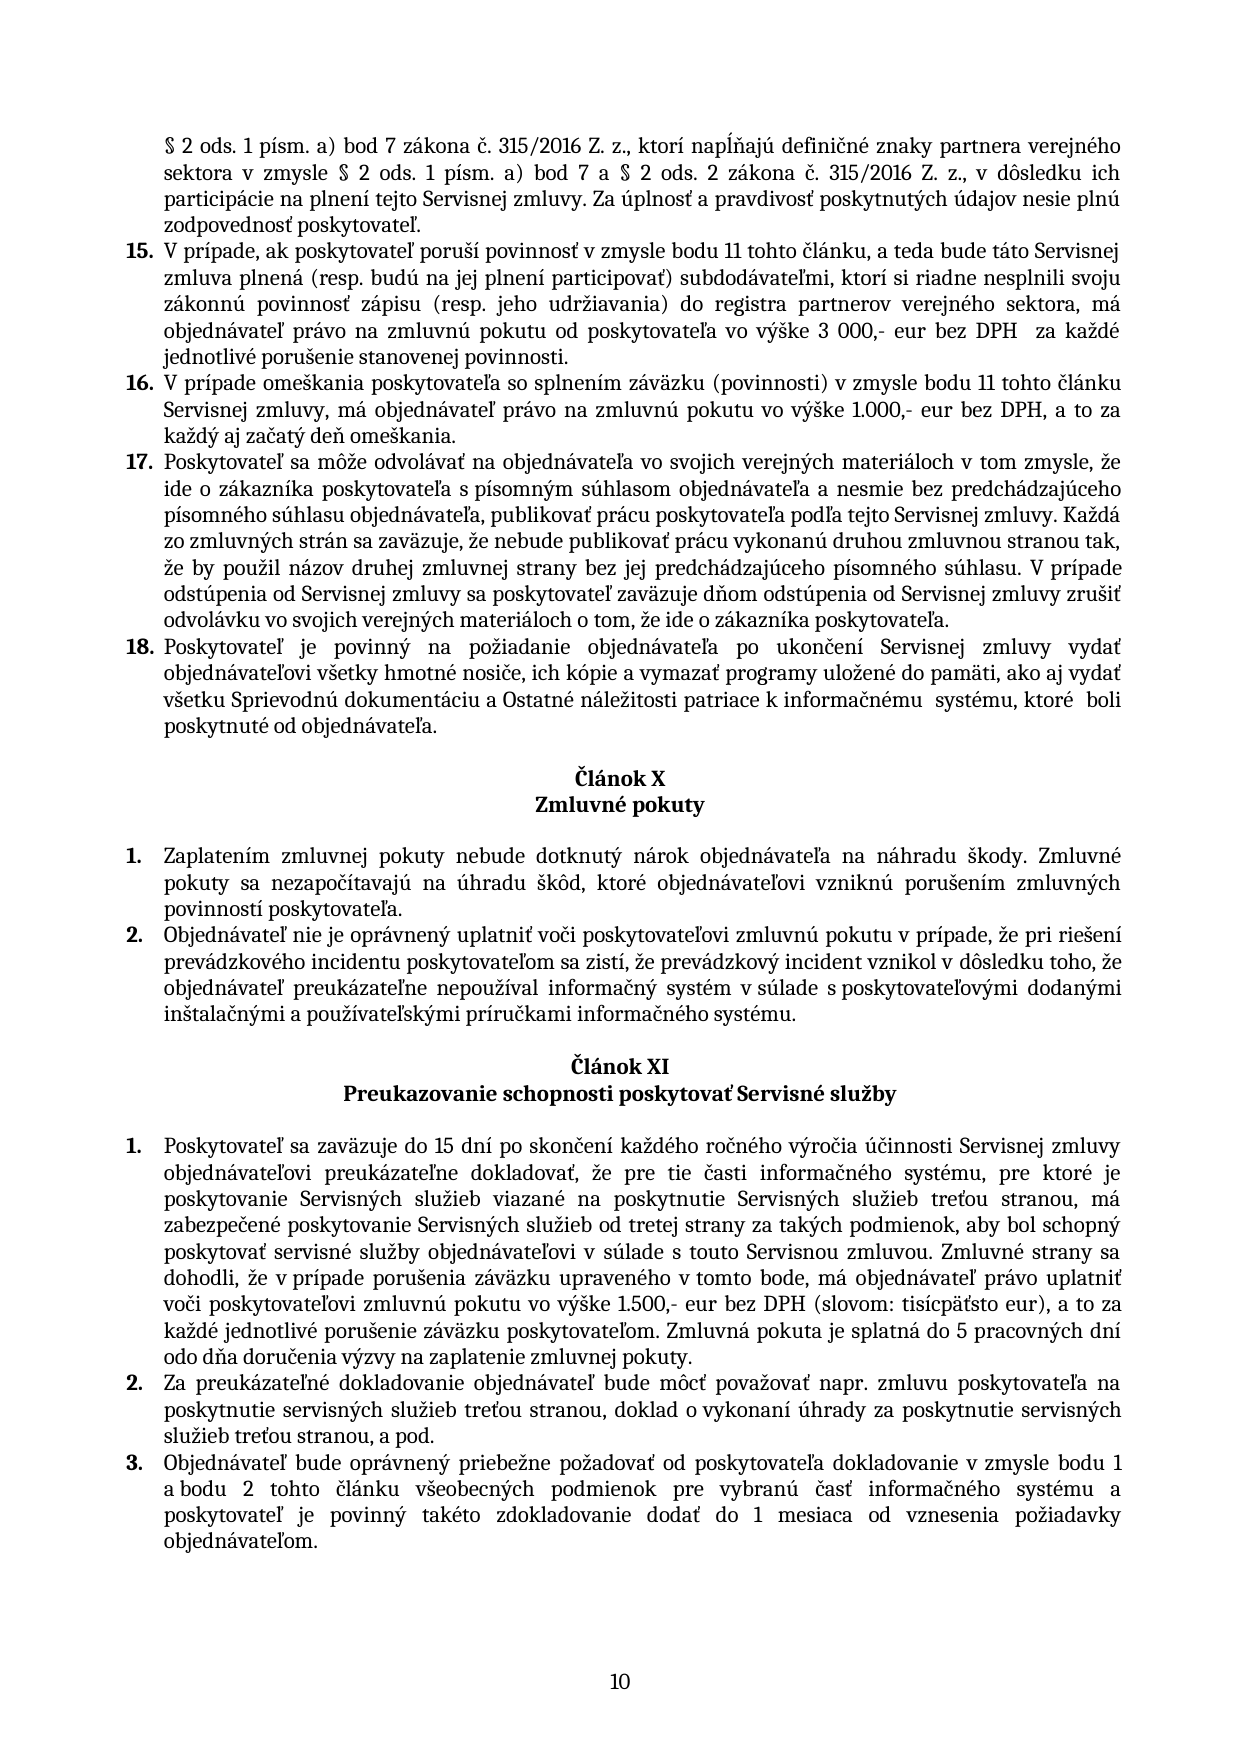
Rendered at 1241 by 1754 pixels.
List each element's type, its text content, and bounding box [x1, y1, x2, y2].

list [126, 133, 1122, 238]
list Za preukázateľné dokladovanie objednávateľ bude môcť považovať napr. zmluvu poskytovateľa na poskytnutie servisných služieb treťou stranou, doklad o vykonaní úhrady za poskytnutie servisných služieb treťou stranou, a pod. [126, 1370, 1122, 1449]
list V prípade omeškania poskytovateľa so splnením záväzku (povinnosti) v zmysle bodu 11 tohto článku Servisnej zmluvy, má objednávateľ právo na zmluvnú pokutu vo výške 1.000,- eur bez DPH, a to za každý aj začatý deň omeškania. [126, 370, 1122, 449]
list Zaplatením zmluvnej pokuty nebude dotknutý nárok objednávateľa na náhradu škody. Zmluvné pokuty sa nezapočítavajú na úhradu škôd, ktoré objednávateľovi vzniknú porušením zmluvných povinností poskytovateľa. [126, 843, 1122, 922]
subtitle Článok X [118, 765, 1122, 792]
subtitle Článok XI [118, 1054, 1122, 1080]
list V prípade, ak poskytovateľ poruší povinnosť v zmysle bodu 11 tohto článku, a teda bude táto Servisnej zmluva plnená (resp. budú na jej plnení participovať) subdodávateľmi, ktorí si riadne nesplnili svoju zákonnú povinnosť zápisu (resp. jeho udržiavania) do registra partnerov verejného sektora, má objednávateľ právo na zmluvnú pokutu od poskytovateľa vo výške 3 000,- eur bez DPH za každé jednotlivé porušenie stanovenej povinnosti. [126, 238, 1122, 370]
list Poskytovateľ je povinný na požiadanie objednávateľa po ukončení Servisnej zmluvy vydať objednávateľovi všetky hmotné nosiče, ich kópie a vymazať programy uložené do pamäti, ako aj vydať všetku Sprievodnú dokumentáciu a Ostatné náležitosti patriace k informačnému systému, ktoré boli poskytnuté od objednávateľa. [126, 634, 1122, 739]
list Objednávateľ nie je oprávnený uplatniť voči poskytovateľovi zmluvnú pokutu v prípade, že pri riešení prevádzkového incidentu poskytovateľom sa zistí, že prevádzkový incident vznikol v dôsledku toho, že objednávateľ preukázateľne nepoužíval informačný systém v súlade s poskytovateľovými dodanými inštalačnými a používateľskými príručkami informačného systému. [126, 922, 1122, 1028]
list Poskytovateľ sa zaväzuje do 15 dní po skončení každého ročného výročia účinnosti Servisnej zmluvy objednávateľovi preukázateľne dokladovať, že pre tie časti informačného systému, pre ktoré je poskytovanie Servisných služieb viazané na poskytnutie Servisných služieb treťou stranou, má zabezpečené poskytovanie Servisných služieb od tretej strany za takých podmienok, aby bol schopný poskytovať servisné služby objednávateľovi v súlade s touto Servisnou zmluvou. Zmluvné strany sa dohodli, že v prípade porušenia záväzku upraveného v tomto bode, má objednávateľ právo uplatniť voči poskytovateľovi zmluvnú pokutu vo výške 1.500,- eur bez DPH (slovom: tisícpäťsto eur), a to za každé jednotlivé porušenie záväzku poskytovateľom. Zmluvná pokuta je splatná do 5 pracovných dní odo dňa doručenia výzvy na zaplatenie zmluvnej pokuty. [126, 1133, 1122, 1370]
subtitle Preukazovanie schopnosti poskytovať Servisné služby [118, 1080, 1122, 1107]
list Objednávateľ bude oprávnený priebežne požadovať od poskytovateľa dokladovanie v zmysle bodu 1 a bodu 2 tohto článku všeobecných podmienok pre vybranú časť informačného systému a poskytovateľ je povinný takéto zdokladovanie dodať do 1 mesiaca od vznesenia požiadavky objednávateľom. [126, 1449, 1122, 1555]
subtitle Zmluvné pokuty [118, 792, 1122, 818]
list Poskytovateľ sa môže odvolávať na objednávateľa vo svojich verejných materiáloch v tom zmysle, že ide o zákazníka poskytovateľa s písomným súhlasom objednávateľa a nesmie bez predchádzajúceho písomného súhlasu objednávateľa, publikovať prácu poskytovateľa podľa tejto Servisnej zmluvy. Každá zo zmluvných strán sa zaväzuje, že nebude publikovať prácu vykonanú druhou zmluvnou stranou tak, že by použil názov druhej zmluvnej strany bez jej predchádzajúceho písomného súhlasu. V prípade odstúpenia od Servisnej zmluvy sa poskytovateľ zaväzuje dňom odstúpenia od Servisnej zmluvy zrušiť odvolávku vo svojich verejných materiáloch o tom, že ide o zákazníka poskytovateľa. [126, 449, 1122, 634]
